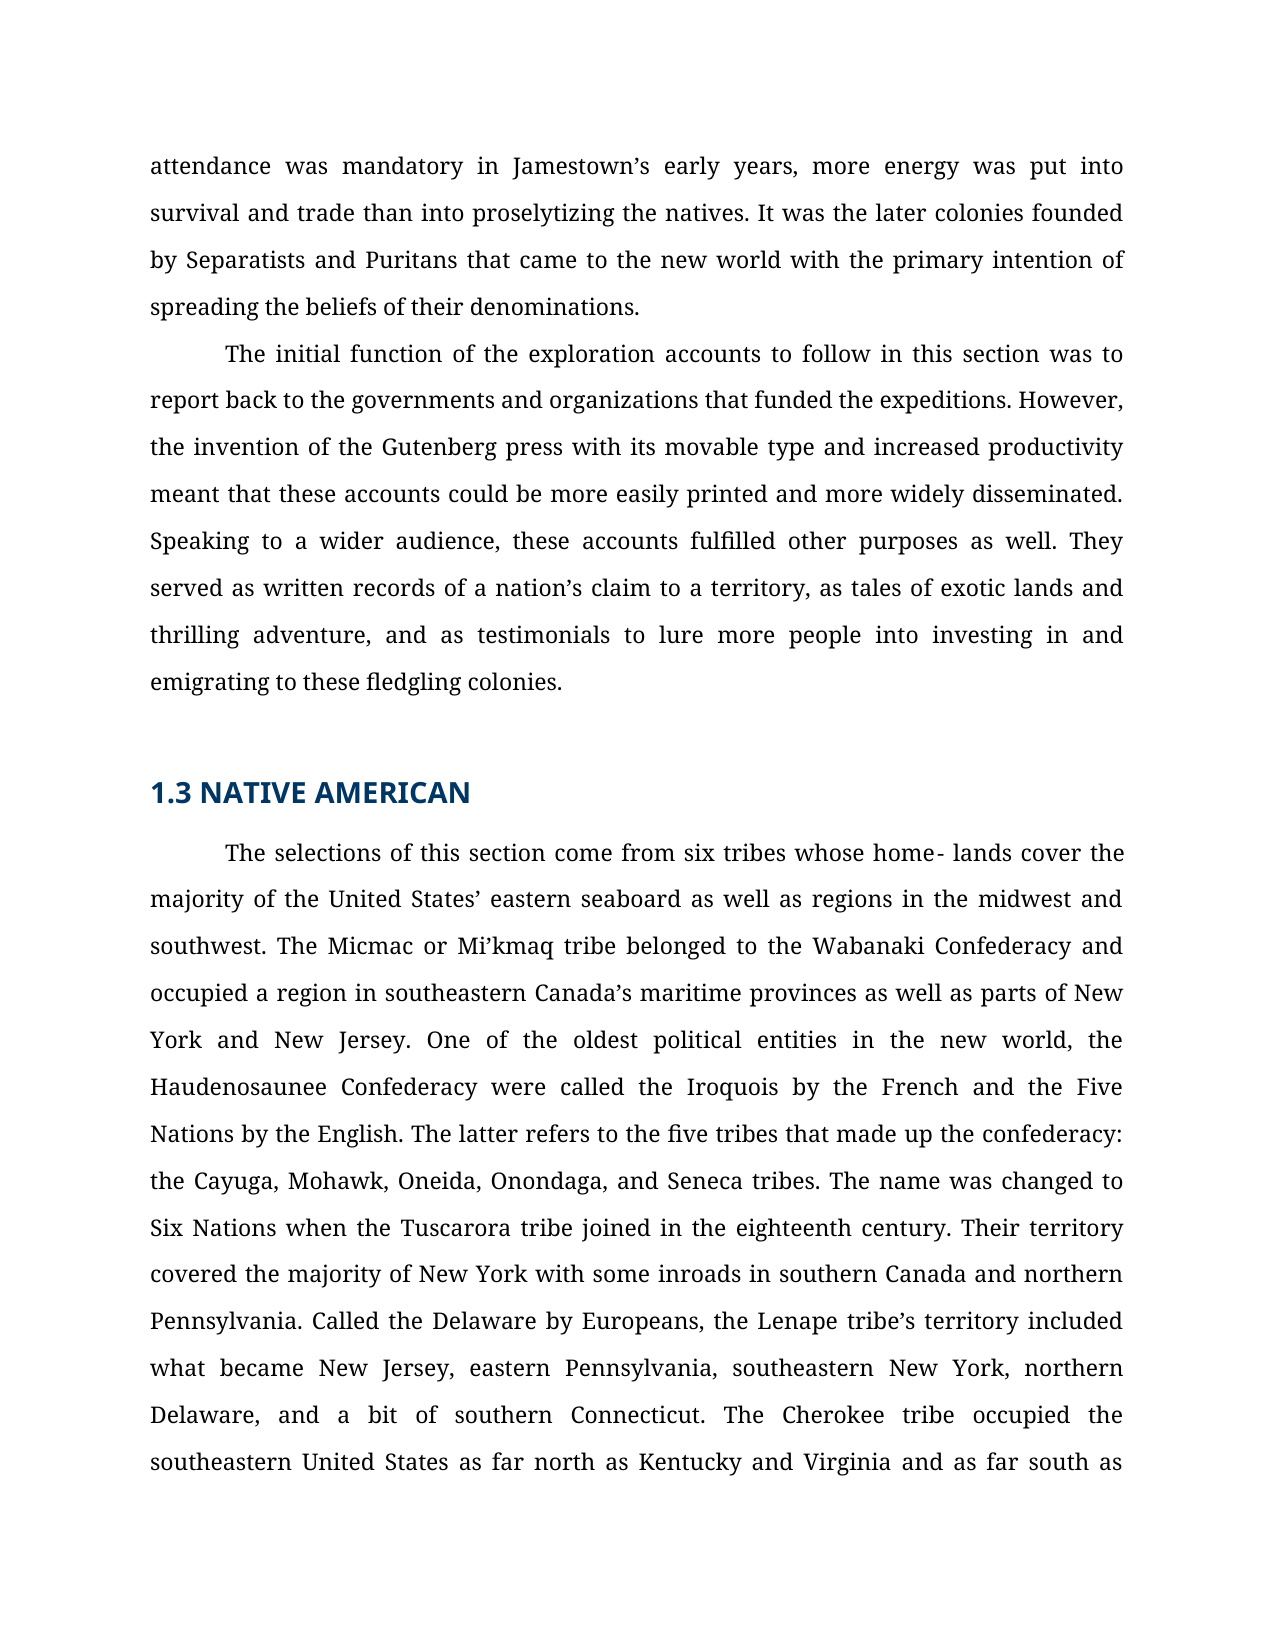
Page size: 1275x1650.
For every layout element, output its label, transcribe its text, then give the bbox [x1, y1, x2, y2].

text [150, 150, 1125, 322]
text The initial function of the exploration accounts to follow in this section was to report back to the governments and organizations that funded the expeditions. However, the invention of the Gutenberg press with its movable type and increased productivity meant that these accounts could be more easily printed and more widely disseminated. Speaking to a wider audience, these accounts fulfilled other purposes as well. They served as written records of a nation’s claim to a territory, as tales of exotic lands and thrilling adventure, and as testimonials to lure more people into investing in and emigrating to these fledgling colonies. [150, 337, 1125, 697]
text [150, 837, 1125, 1477]
subtitle 1.3 NATIVE AMERICAN [150, 772, 1125, 812]
